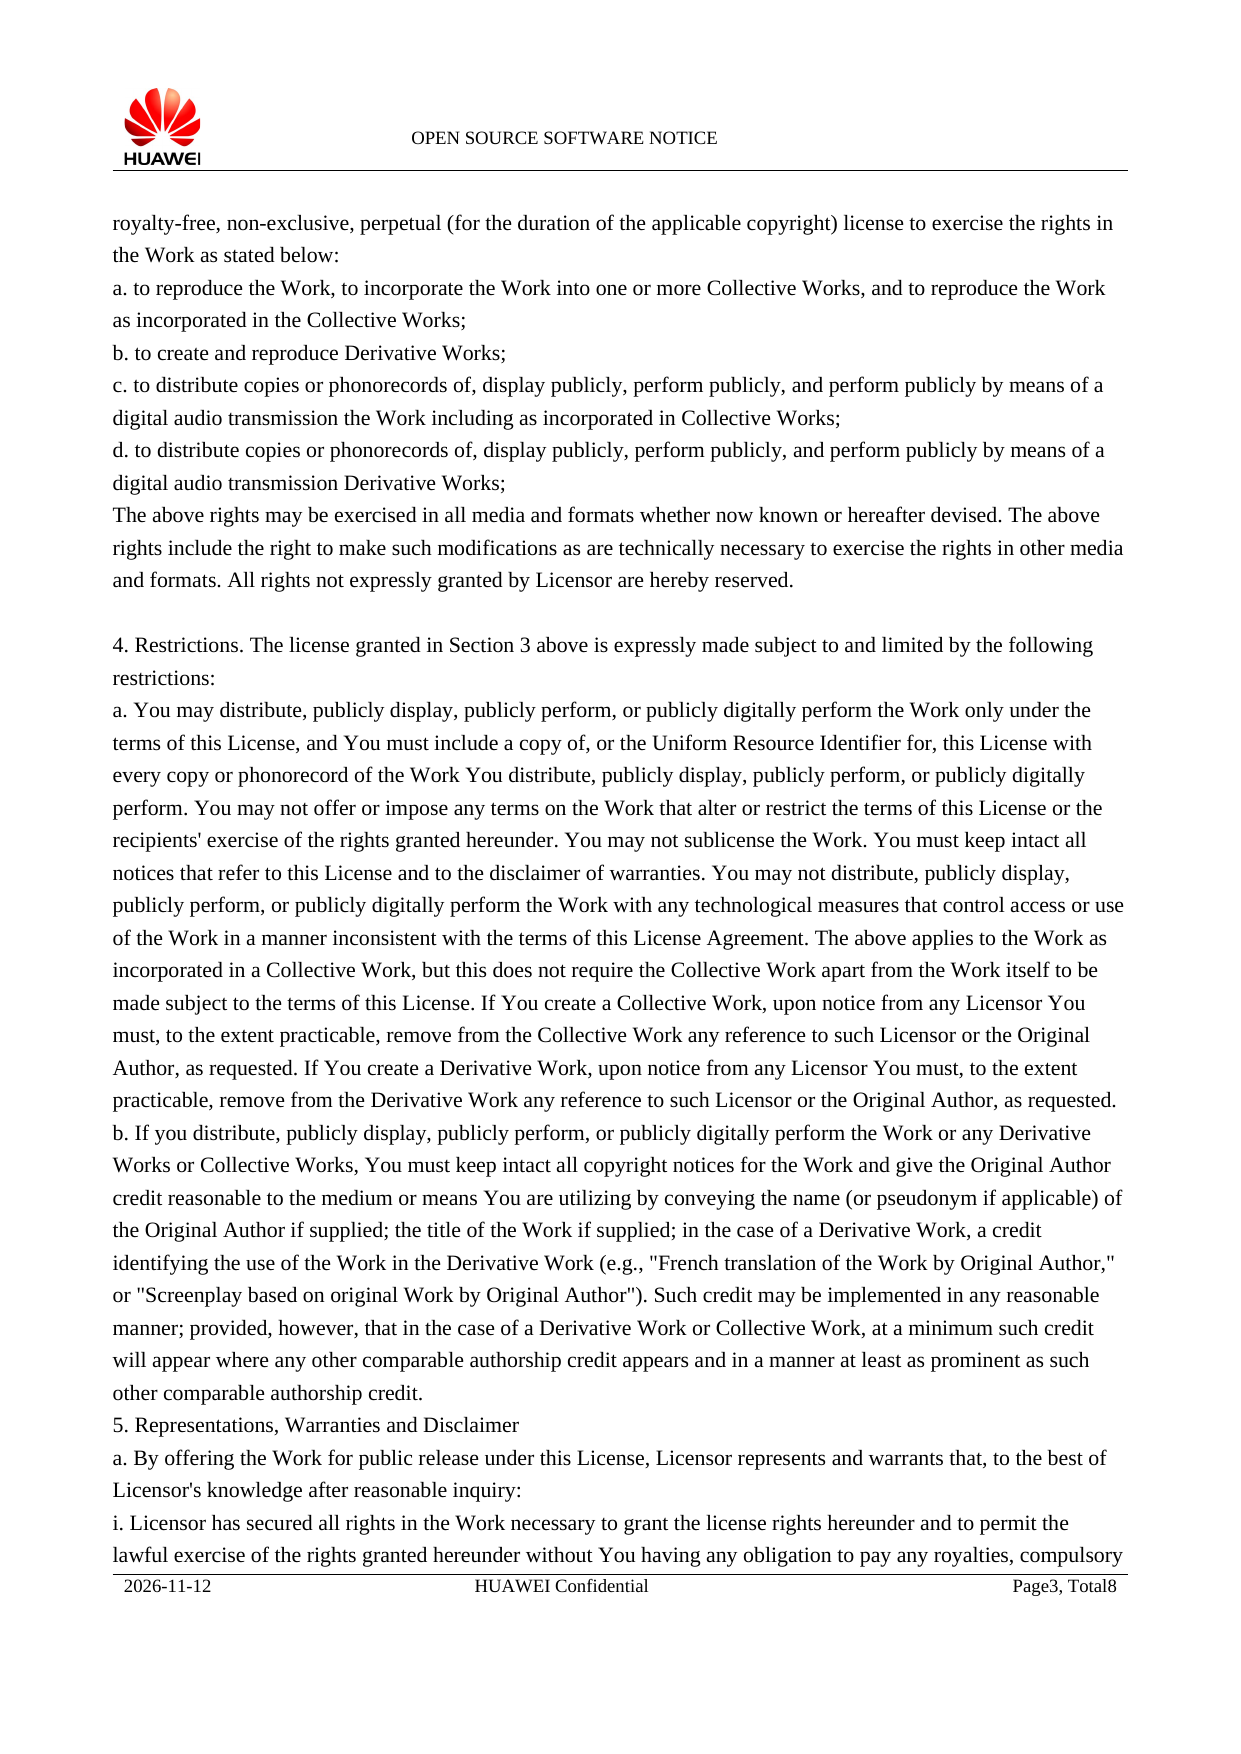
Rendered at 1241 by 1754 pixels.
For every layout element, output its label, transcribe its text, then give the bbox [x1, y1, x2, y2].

picture [124, 88, 201, 165]
